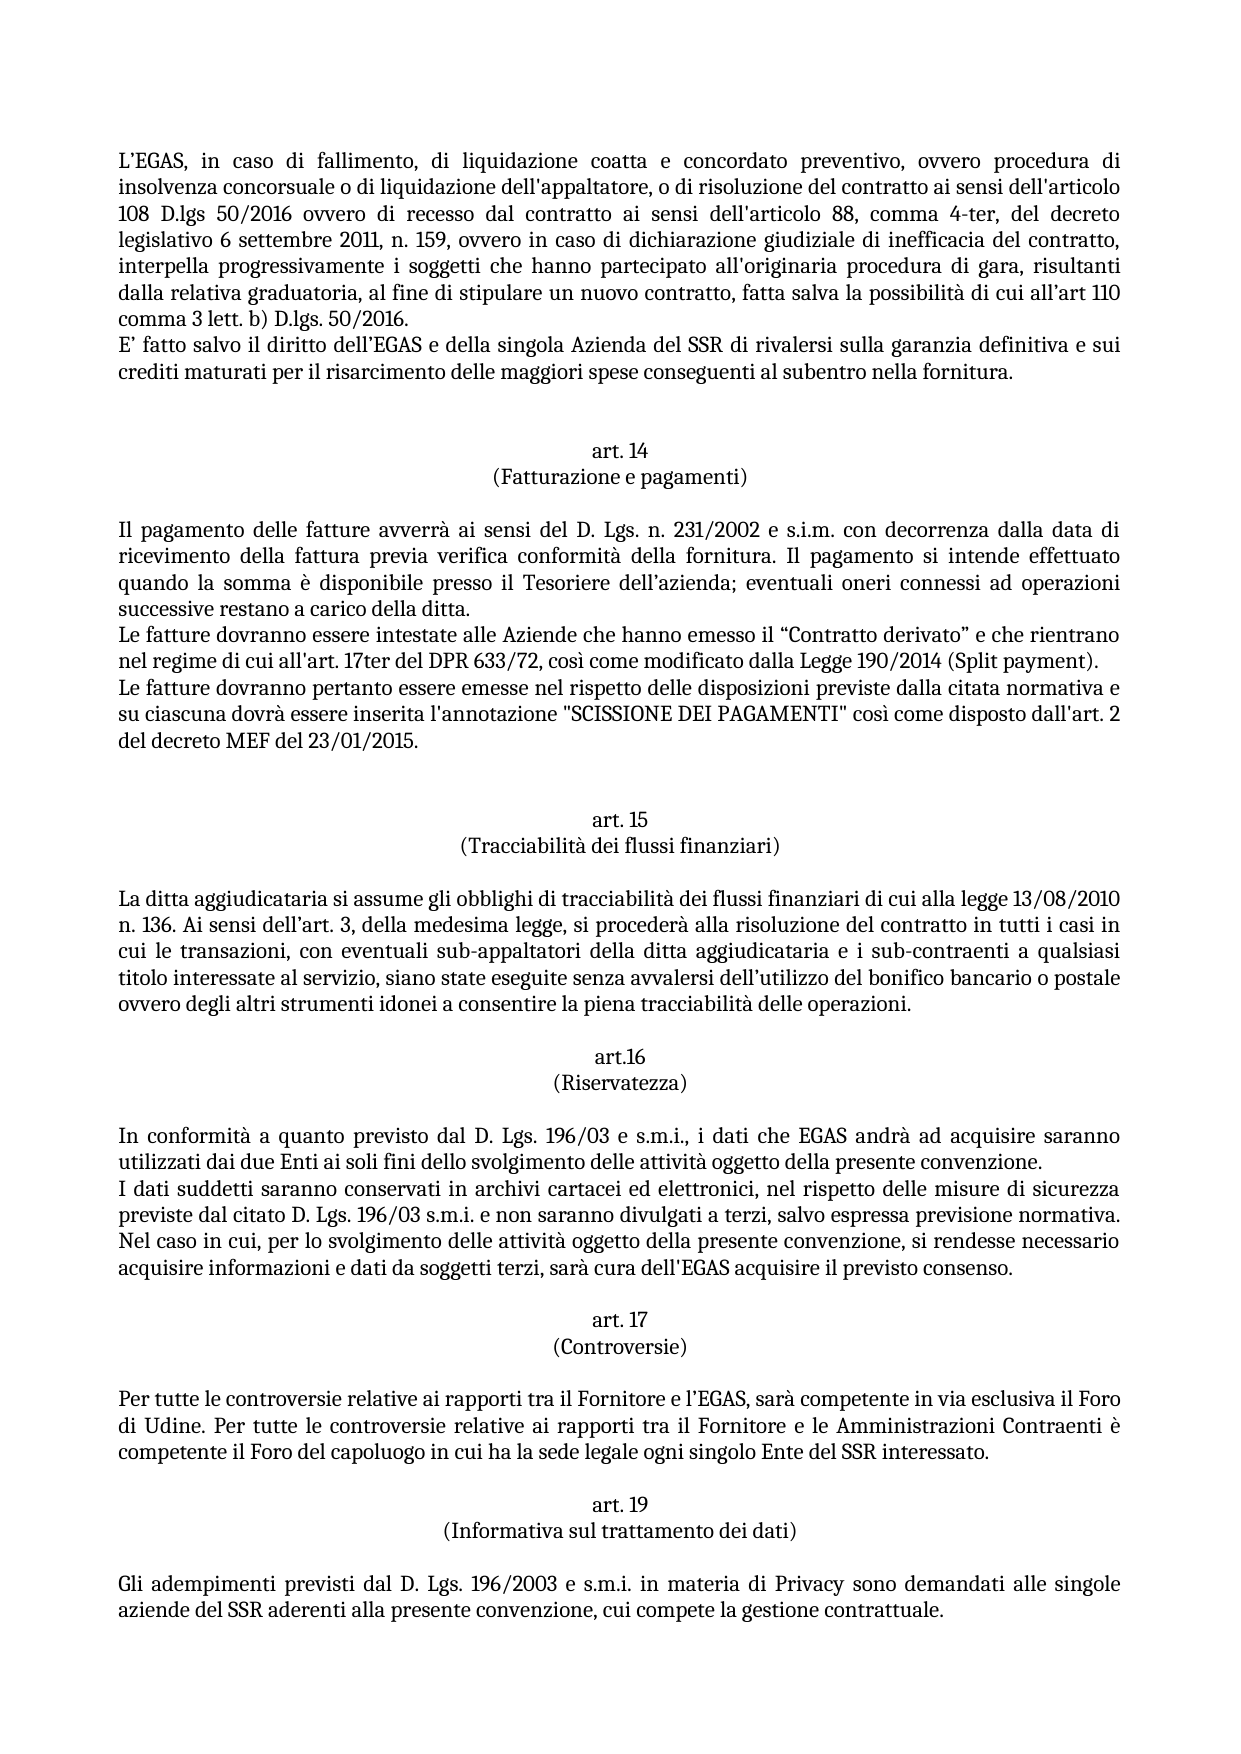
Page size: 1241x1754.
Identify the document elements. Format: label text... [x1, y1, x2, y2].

text art. 15 [118, 806, 1122, 833]
text L’EGAS, in caso di fallimento, di liquidazione coatta e concordato preventivo, ovvero procedura di insolvenza concorsuale o di liquidazione dell'appaltatore, o di risoluzione del contratto ai sensi dell'articolo 108 D.lgs 50/2016 ovvero di recesso dal contratto ai sensi dell'articolo 88, comma 4-ter, del decreto legislativo 6 settembre 2011, n. 159, ovvero in caso di dichiarazione giudiziale di inefficacia del contratto, interpella progressivamente i soggetti che hanno partecipato all'originaria procedura di gara, risultanti dalla relativa graduatoria, al fine di stipulare un nuovo contratto, fatta salva la possibilità di cui all’art 110 comma 3 lett. b) D.lgs. 50/2016. [118, 148, 1122, 332]
text (Controversie) [118, 1333, 1122, 1360]
text (Tracciabilità dei flussi finanziari) [118, 833, 1122, 859]
text Gli adempimenti previsti dal D. Lgs. 196/2003 e s.m.i. in materia di Privacy sono demandati alle singole aziende del SSR aderenti alla presente convenzione, cui compete la gestione contrattuale. [118, 1571, 1122, 1623]
text art. 17 [118, 1307, 1122, 1333]
text art. 14 [118, 437, 1122, 464]
text In conformità a quanto previsto dal D. Lgs. 196/03 e s.m.i., i dati che EGAS andrà ad acquisire saranno utilizzati dai due Enti ai soli fini dello svolgimento delle attività oggetto della presente convenzione. [118, 1123, 1122, 1175]
text (Informativa sul trattamento dei dati) [118, 1518, 1122, 1544]
text Le fatture dovranno pertanto essere emesse nel rispetto delle disposizioni previste dalla citata normativa e su ciascuna dovrà essere inserita l'annotazione "SCISSIONE DEI PAGAMENTI" così come disposto dall'art. 2 del decreto MEF del 23/01/2015. [118, 675, 1122, 754]
text E’ fatto salvo il diritto dell’EGAS e della singola Azienda del SSR di rivalersi sulla garanzia definitiva e sui crediti maturati per il risarcimento delle maggiori spese conseguenti al subentro nella fornitura. [118, 332, 1122, 385]
text art. 19 [118, 1492, 1122, 1518]
text Il pagamento delle fatture avverrà ai sensi del D. Lgs. n. 231/2002 e s.i.m. con decorrenza dalla data di ricevimento della fattura previa verifica conformità della fornitura. Il pagamento si intende effettuato quando la somma è disponibile presso il Tesoriere dell’azienda; eventuali oneri connessi ad operazioni successive restano a carico della ditta. [118, 517, 1122, 622]
text Per tutte le controversie relative ai rapporti tra il Fornitore e l’EGAS, sarà competente in via esclusiva il Foro di Udine. Per tutte le controversie relative ai rapporti tra il Fornitore e le Amministrazioni Contraenti è competente il Foro del capoluogo in cui ha la sede legale ogni singolo Ente del SSR interessato. [118, 1386, 1122, 1465]
text La ditta aggiudicataria si assume gli obblighi di tracciabilità dei flussi finanziari di cui alla legge 13/08/2010 n. 136. Ai sensi dell’art. 3, della medesima legge, si procederà alla risoluzione del contratto in tutti i casi in cui le transazioni, con eventuali sub-appaltatori della ditta aggiudicataria e i sub-contraenti a qualsiasi titolo interessate al servizio, siano state eseguite senza avvalersi dell’utilizzo del bonifico bancario o postale ovvero degli altri strumenti idonei a consentire la piena tracciabilità delle operazioni. [118, 886, 1122, 1017]
text I dati suddetti saranno conservati in archivi cartacei ed elettronici, nel rispetto delle misure di sicurezza previste dal citato D. Lgs. 196/03 s.m.i. e non saranno divulgati a terzi, salvo espressa previsione normativa. Nel caso in cui, per lo svolgimento delle attività oggetto della presente convenzione, si rendesse necessario acquisire informazioni e dati da soggetti terzi, sarà cura dell'EGAS acquisire il previsto consenso. [118, 1175, 1122, 1281]
text art.16 [118, 1044, 1122, 1070]
text (Fatturazione e pagamenti) [118, 464, 1122, 490]
text (Riservatezza) [118, 1070, 1122, 1096]
text Le fatture dovranno essere intestate alle Aziende che hanno emesso il “Contratto derivato” e che rientrano nel regime di cui all'art. 17ter del DPR 633/72, così come modificato dalla Legge 190/2014 (Split payment). [118, 622, 1122, 675]
